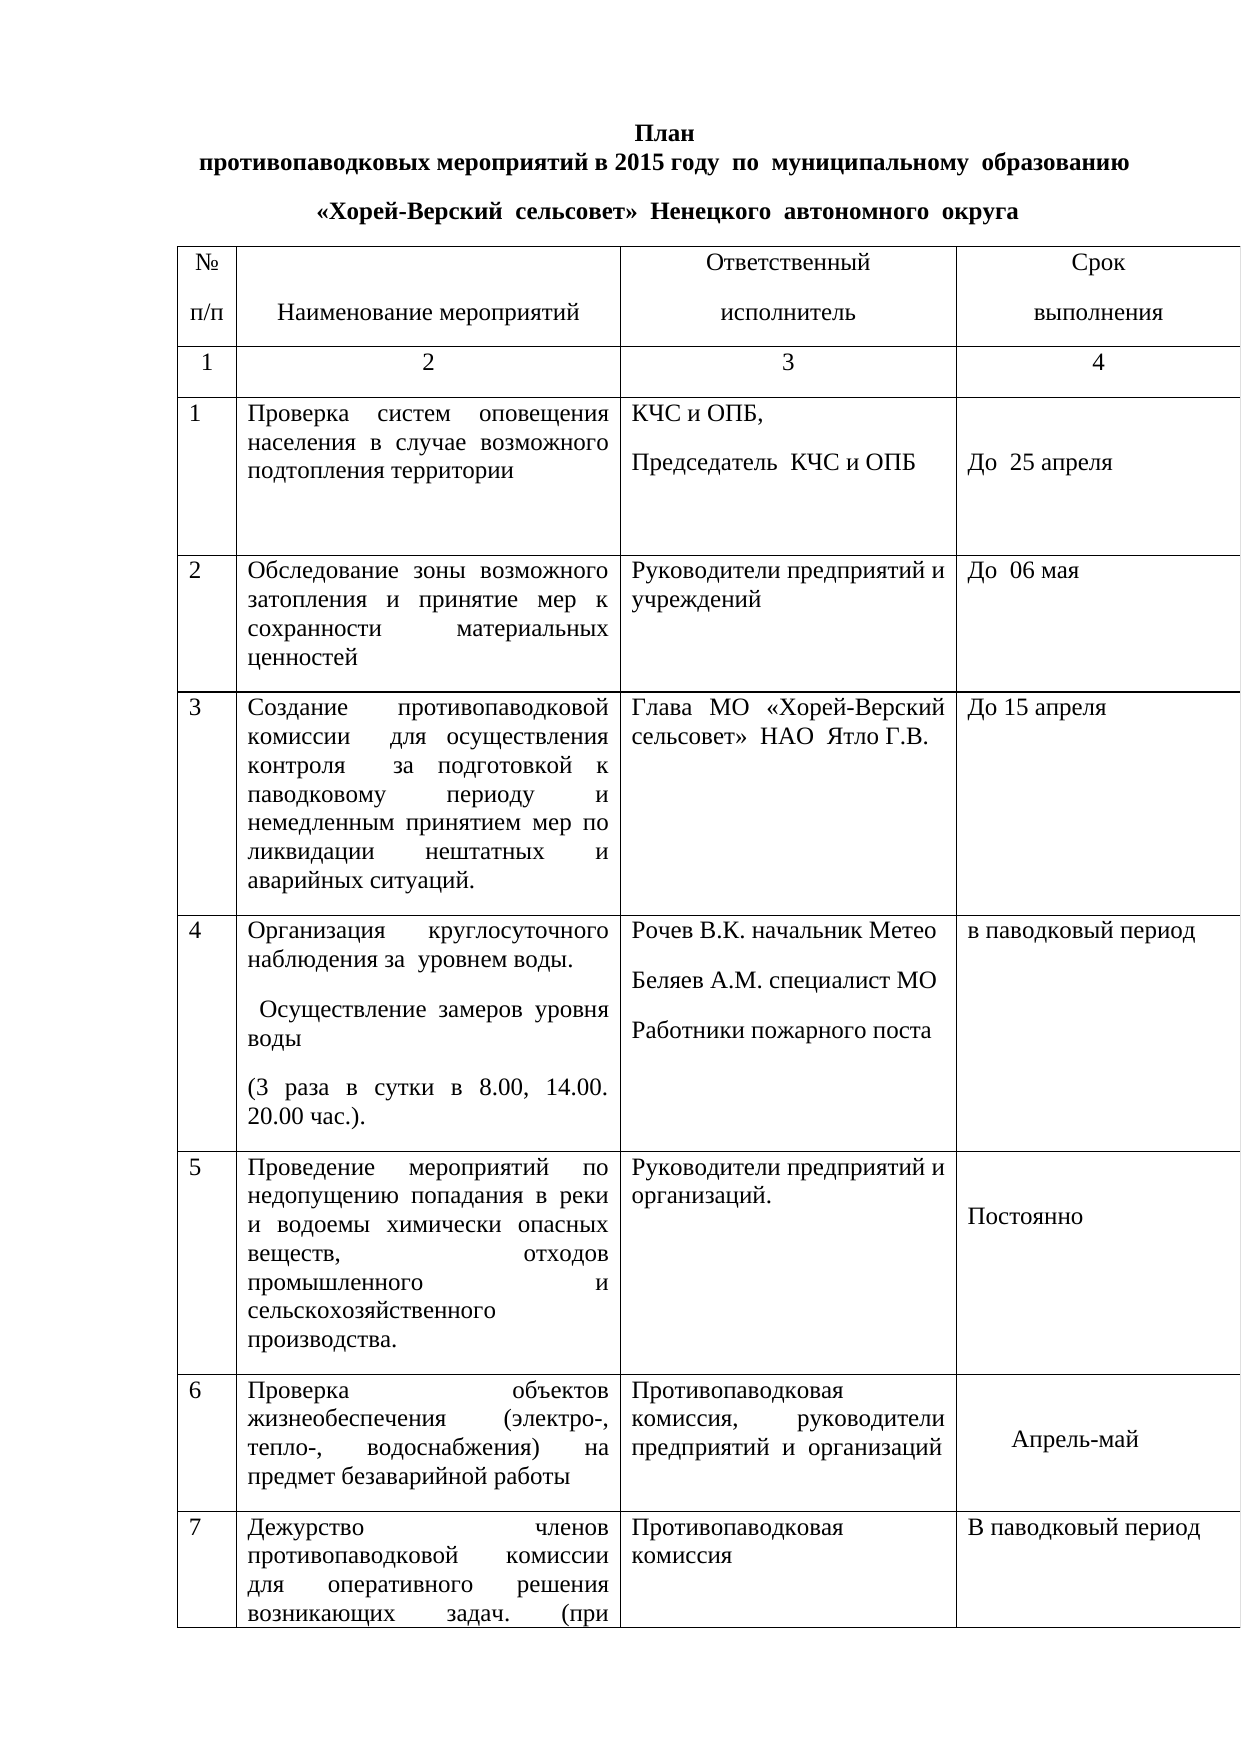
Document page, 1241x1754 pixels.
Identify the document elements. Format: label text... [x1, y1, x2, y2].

table_cell Проверка объектов жизнеобеспечения (электро-, тепло-, водоснабжения) на предмет безаварийной работы [237, 1375, 620, 1511]
table_cell 4 [178, 916, 236, 1151]
table_cell 1 [178, 347, 236, 397]
table_cell Проверка систем оповещения населения в случае возможного подтопления территории [237, 398, 620, 554]
table_header № п/п [178, 247, 236, 346]
table_cell 4 [957, 347, 1240, 397]
text «Хорей-Верский сельсовет» Ненецкого автономного округа [177, 196, 1152, 225]
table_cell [237, 1512, 620, 1627]
table_cell 2 [178, 556, 236, 691]
table_cell Проведение мероприятий по недопущению попадания в реки и водоемы химически опасных веществ, отходов промышленного и сельскохозяйственного производства. [237, 1152, 620, 1374]
table_cell Обследование зоны возможного затопления и принятие мер к сохранности материальных ценностей [237, 556, 620, 691]
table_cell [621, 1512, 956, 1627]
table_cell До 15 апреля [957, 693, 1240, 914]
table_cell Глава МО «Хорей-Верский сельсовет» НАО Ятло Г.В. [621, 693, 956, 914]
table_header Срок выполнения [957, 247, 1240, 346]
text противопаводковых мероприятий в 2015 году по муниципальному образованию [177, 147, 1152, 176]
table_cell Руководители предприятий и организаций. [621, 1152, 956, 1374]
table_cell КЧС и ОПБ, Председатель КЧС и ОПБ [621, 398, 956, 554]
table_cell 1 [178, 398, 236, 554]
table_header Ответственный исполнитель [621, 247, 956, 346]
table_cell Постоянно [957, 1152, 1240, 1374]
table_cell 6 [178, 1375, 236, 1511]
table_cell Руководители предприятий и учреждений [621, 556, 956, 691]
table_header Наименование мероприятий [237, 247, 620, 346]
table_cell Противопаводковая комиссия, руководители предприятий и организаций [621, 1375, 956, 1511]
table_cell 7 [178, 1512, 236, 1627]
table_cell Организация круглосуточного наблюдения за уровнем воды. Осуществление замеров уровня воды (3 раза в сутки в 8.00, 14.00. 20.00 час.). [237, 916, 620, 1151]
table_cell Создание противопаводковой комиссии для осуществления контроля за подготовкой к паводковому периоду и немедленным принятием мер по ликвидации нештатных и аварийных ситуаций. [237, 693, 620, 914]
table_cell В паводковый период [957, 1512, 1240, 1627]
table_cell в паводковый период [957, 916, 1240, 1151]
table_cell Апрель-май [957, 1375, 1240, 1511]
table_cell До 25 апреля [957, 398, 1240, 554]
table_cell 5 [178, 1152, 236, 1374]
table_cell Рочев В.К. начальник Метео Беляев А.М. специалист МО Работники пожарного поста [621, 916, 956, 1151]
table_cell 3 [621, 347, 956, 397]
table_cell До 06 мая [957, 556, 1240, 691]
table_cell 3 [178, 693, 236, 914]
table_cell 2 [237, 347, 620, 397]
subtitle План [177, 118, 1152, 147]
